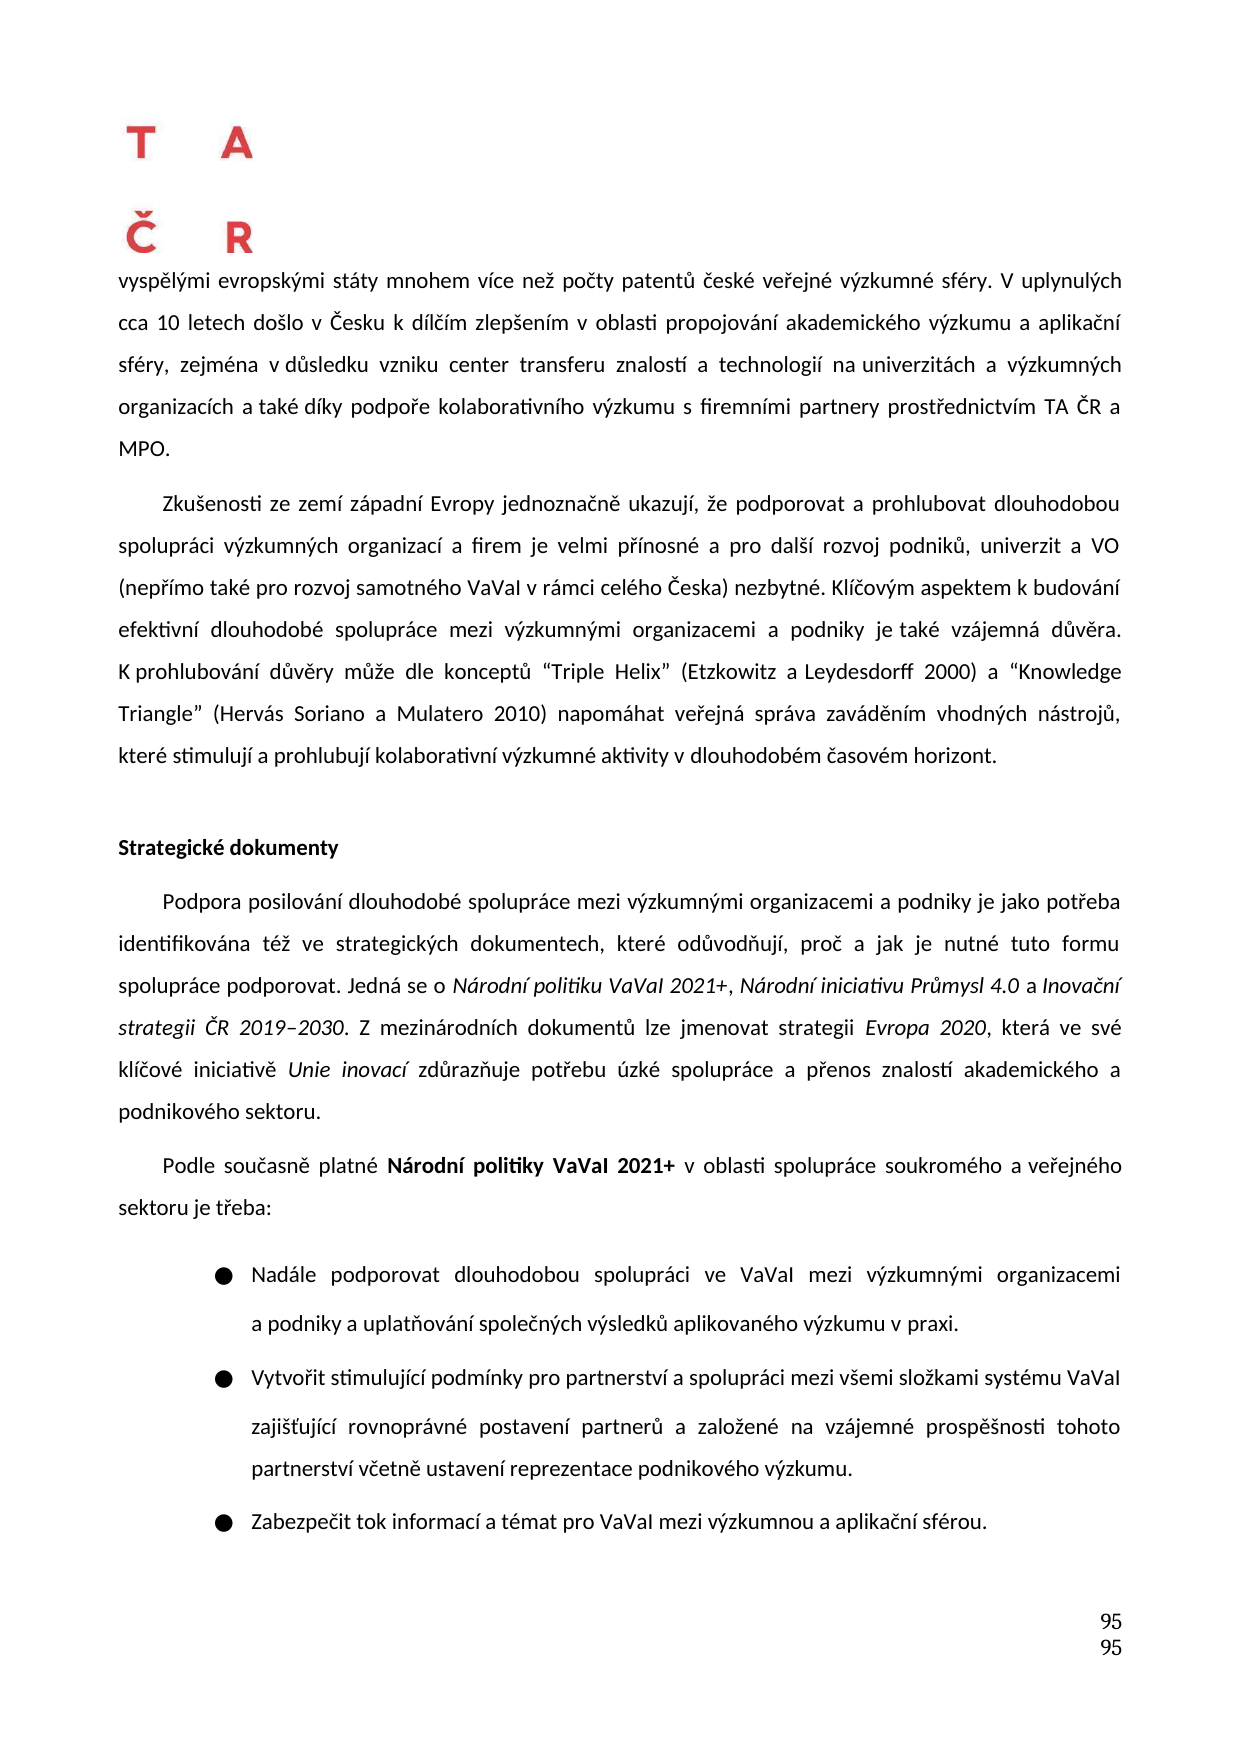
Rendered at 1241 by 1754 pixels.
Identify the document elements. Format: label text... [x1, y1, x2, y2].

picture [0, 0, 253, 253]
text Zkušenosti ze zemí západní Evropy jednoznačně ukazují, že podporovat a prohlubovat dlouhodobou spolupráci výzkumných organizací a firem je velmi přínosné a pro další rozvoj podniků, univerzit a VO (nepřímo také pro rozvoj samotného VaVaI v rámci celého Česka) nezbytné. Klíčovým aspektem k budování efektivní dlouhodobé spolupráce mezi výzkumnými organizacemi a podniky je také vzájemná důvěra. K prohlubování důvěry může dle konceptů “Triple Helix” (Etzkowitz a Leydesdorff 2000) a “Knowledge Triangle” (Hervás Soriano a Mulatero 2010) napomáhat veřejná správa zaváděním vhodných nástrojů, které stimulují a prohlubují kolaborativní výzkumné aktivity v dlouhodobém časovém horizont. [118, 489, 1122, 769]
list Nadále podporovat dlouhodobou spolupráci ve VaVaI mezi výzkumnými organizacemi a podniky a uplatňování společných výsledků aplikovaného výzkumu v praxi. [213, 1248, 1122, 1337]
list Vytvořit stimulující podmínky pro partnerství a spolupráci mezi všemi složkami systému VaVaI zajišťující rovnoprávné postavení partnerů a založené na vzájemné prospěšnosti tohoto partnerství včetně ustavení reprezentace podnikového výzkumu. [213, 1351, 1122, 1482]
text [118, 214, 1122, 462]
text Podpora posilování dlouhodobé spolupráce mezi výzkumnými organizacemi a podniky je jako potřeba identifikována též ve strategických dokumentech, které odůvodňují, proč a jak je nutné tuto formu spolupráce podporovat. Jedná se o Národní politiku VaVaI 2021+, Národní iniciativu Průmysl 4.0 a Inovační strategii ČR 2019–2030. Z mezinárodních dokumentů lze jmenovat strategii Evropa 2020, která ve své klíčové iniciativě Unie inovací zdůrazňuje potřebu úzké spolupráce a přenos znalostí akademického a podnikového sektoru. [118, 887, 1122, 1125]
text Podle současně platné Národní politiky VaVaI 2021+ v oblasti spolupráce soukromého a veřejného sektoru je třeba: [118, 1152, 1122, 1222]
text Strategické dokumenty [118, 833, 1122, 861]
list Zabezpečit tok informací a témat pro VaVaI mezi výzkumnou a aplikační sférou. [213, 1496, 1122, 1543]
